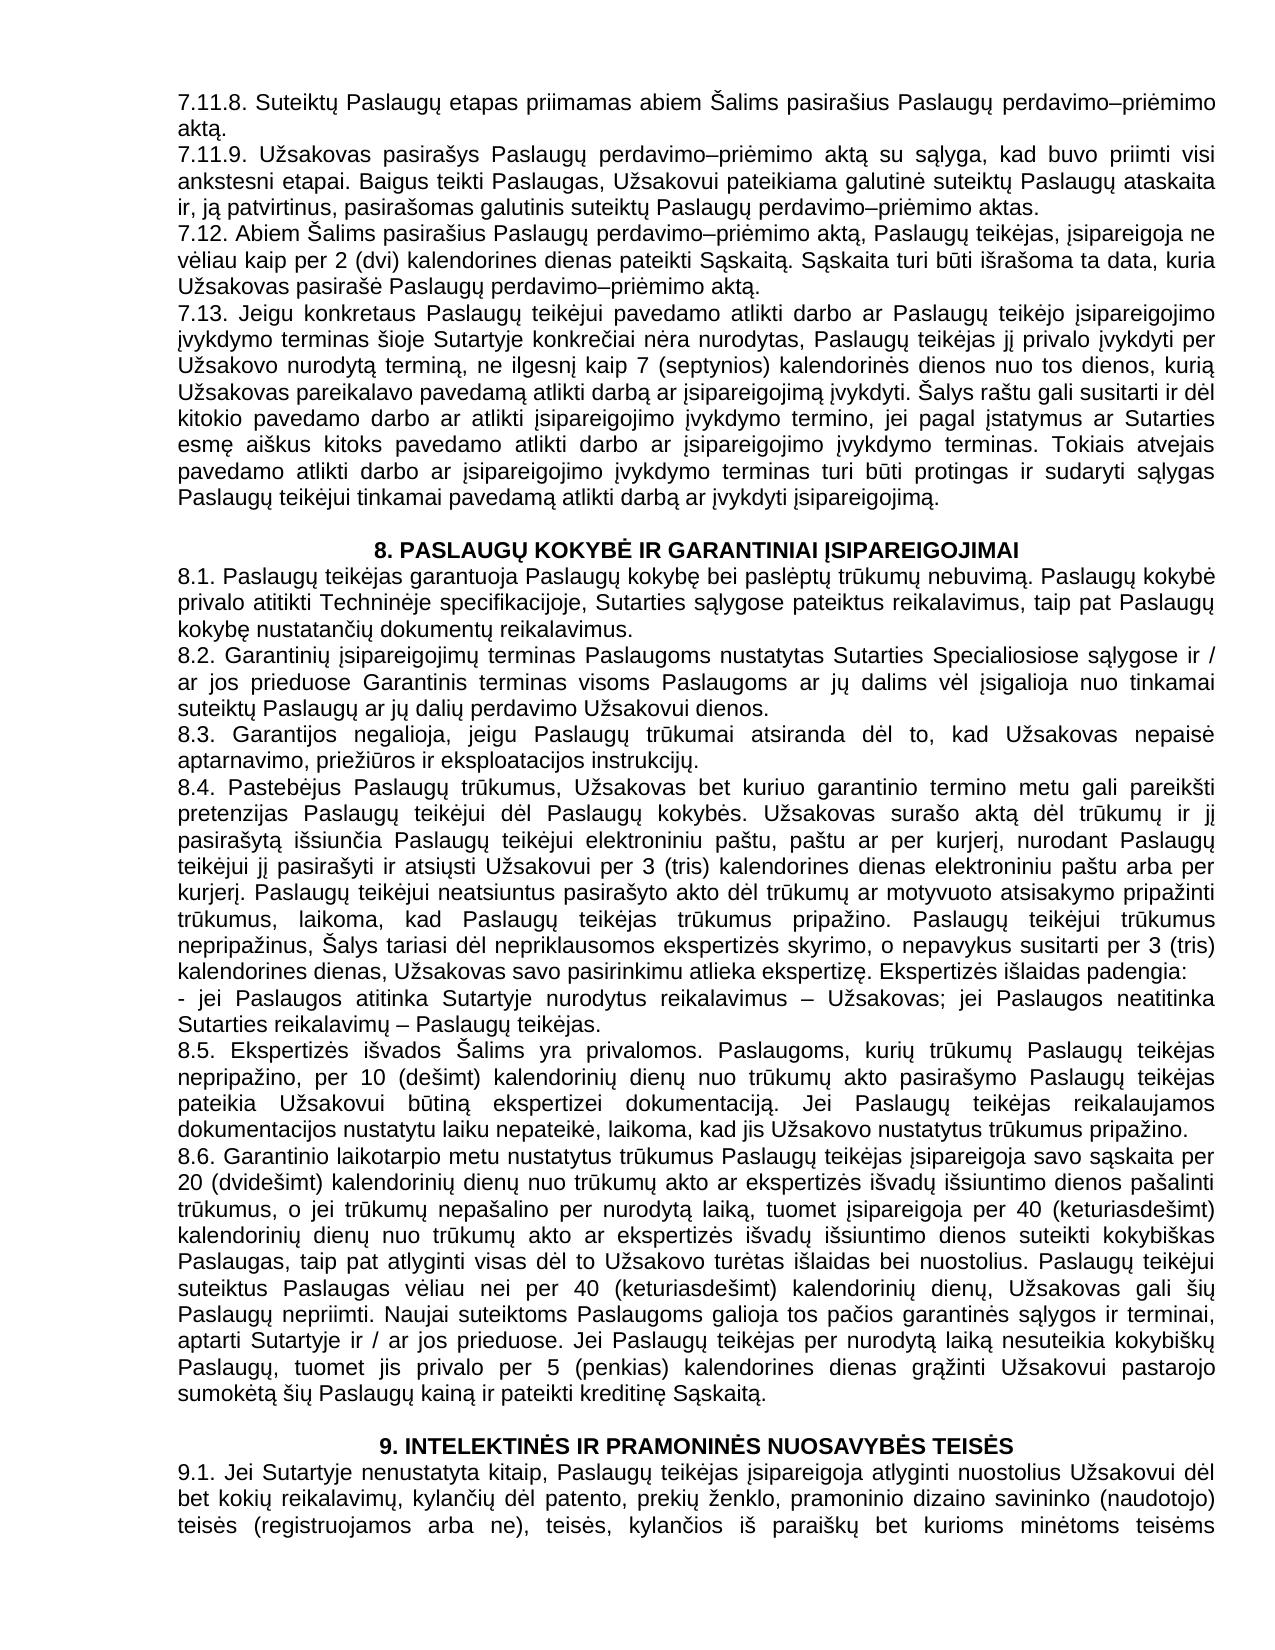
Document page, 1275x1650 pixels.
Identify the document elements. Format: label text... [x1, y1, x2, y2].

text 8. PASLAUGŲ KOKYBĖ IR GARANTINIAI ĮSIPAREIGOJIMAI [177, 537, 1216, 563]
text 7.11.8. Suteiktų Paslaugų etapas priimamas abiem Šalims pasirašius Paslaugų perdavimo–priėmimo aktą. [177, 89, 1216, 141]
text 7.13. Jeigu konkretaus Paslaugų teikėjui pavedamo atlikti darbo ar Paslaugų teikėjo įsipareigojimo įvykdymo terminas šioje Sutartyje konkrečiai nėra nurodytas, Paslaugų teikėjas jį privalo įvykdyti per Užsakovo nurodytą terminą, ne ilgesnį kaip 7 (septynios) kalendorinės dienos nuo tos dienos, kurią Užsakovas pareikalavo pavedamą atlikti darbą ar įsipareigojimą įvykdyti. Šalys raštu gali susitarti ir dėl kitokio pavedamo darbo ar atlikti įsipareigojimo įvykdymo termino, jei pagal įstatymus ar Sutarties esmę aiškus kitoks pavedamo atlikti darbo ar įsipareigojimo įvykdymo terminas. Tokiais atvejais pavedamo atlikti darbo ar įsipareigojimo įvykdymo terminas turi būti protingas ir sudaryti sąlygas Paslaugų teikėjui tinkamai pavedamą atlikti darbą ar įvykdyti įsipareigojimą. [177, 299, 1216, 510]
text 8.6. Garantinio laikotarpio metu nustatytus trūkumus Paslaugų teikėjas įsipareigoja savo sąskaita per 20 (dvidešimt) kalendorinių dienų nuo trūkumų akto ar ekspertizės išvadų išsiuntimo dienos pašalinti trūkumus, o jei trūkumų nepašalino per nurodytą laiką, tuomet įsipareigoja per 40 (keturiasdešimt) kalendorinių dienų nuo trūkumų akto ar ekspertizės išvadų išsiuntimo dienos suteikti kokybiškas Paslaugas, taip pat atlyginti visas dėl to Užsakovo turėtas išlaidas bei nuostolius. Paslaugų teikėjui suteiktus Paslaugas vėliau nei per 40 (keturiasdešimt) kalendorinių dienų, Užsakovas gali šių Paslaugų nepriimti. Naujai suteiktoms Paslaugoms galioja tos pačios garantinės sąlygos ir terminai, aptarti Sutartyje ir / ar jos prieduose. Jei Paslaugų teikėjas per nurodytą laiką nesuteikia kokybiškų Paslaugų, tuomet jis privalo per 5 (penkias) kalendorines dienas grąžinti Užsakovui pastarojo sumokėtą šių Paslaugų kainą ir pateikti kreditinę Sąskaitą. [177, 1143, 1216, 1406]
text - jei Paslaugos atitinka Sutartyje nurodytus reikalavimus – Užsakovas; jei Paslaugos neatitinka Sutarties reikalavimų – Paslaugų teikėjas. [177, 985, 1216, 1037]
text 8.4. Pastebėjus Paslaugų trūkumus, Užsakovas bet kuriuo garantinio termino metu gali pareikšti pretenzijas Paslaugų teikėjui dėl Paslaugų kokybės. Užsakovas surašo aktą dėl trūkumų ir jį pasirašytą išsiunčia Paslaugų teikėjui elektroniniu paštu, paštu ar per kurjerį, nurodant Paslaugų teikėjui jį pasirašyti ir atsiųsti Užsakovui per 3 (tris) kalendorines dienas elektroniniu paštu arba per kurjerį. Paslaugų teikėjui neatsiuntus pasirašyto akto dėl trūkumų ar motyvuoto atsisakymo pripažinti trūkumus, laikoma, kad Paslaugų teikėjas trūkumus pripažino. Paslaugų teikėjui trūkumus nepripažinus, Šalys tariasi dėl nepriklausomos ekspertizės skyrimo, o nepavykus susitarti per 3 (tris) kalendorines dienas, Užsakovas savo pasirinkimu atlieka ekspertizę. Ekspertizės išlaidas padengia: [177, 774, 1216, 985]
text 8.1. Paslaugų teikėjas garantuoja Paslaugų kokybę bei paslėptų trūkumų nebuvimą. Paslaugų kokybė privalo atitikti Techninėje specifikacijoje, Sutarties sąlygose pateiktus reikalavimus, taip pat Paslaugų kokybę nustatančių dokumentų reikalavimus. [177, 563, 1216, 642]
text 9. INTELEKTINĖS IR PRAMONINĖS NUOSAVYBĖS TEISĖS [177, 1433, 1216, 1459]
text 7.11.9. Užsakovas pasirašys Paslaugų perdavimo–priėmimo aktą su sąlyga, kad buvo priimti visi ankstesni etapai. Baigus teikti Paslaugas, Užsakovui pateikiama galutinė suteiktų Paslaugų ataskaita ir, ją patvirtinus, pasirašomas galutinis suteiktų Paslaugų perdavimo–priėmimo aktas. [177, 141, 1216, 220]
text 7.12. Abiem Šalims pasirašius Paslaugų perdavimo–priėmimo aktą, Paslaugų teikėjas, įsipareigoja ne vėliau kaip per 2 (dvi) kalendorines dienas pateikti Sąskaitą. Sąskaita turi būti išrašoma ta data, kuria Užsakovas pasirašė Paslaugų perdavimo–priėmimo aktą. [177, 220, 1216, 299]
text 8.5. Ekspertizės išvados Šalims yra privalomos. Paslaugoms, kurių trūkumų Paslaugų teikėjas nepripažino, per 10 (dešimt) kalendorinių dienų nuo trūkumų akto pasirašymo Paslaugų teikėjas pateikia Užsakovui būtiną ekspertizei dokumentaciją. Jei Paslaugų teikėjas reikalaujamos dokumentacijos nustatytu laiku nepateikė, laikoma, kad jis Užsakovo nustatytus trūkumus pripažino. [177, 1037, 1216, 1143]
text 8.2. Garantinių įsipareigojimų terminas Paslaugoms nustatytas Sutarties Specialiosiose sąlygose ir / ar jos prieduose Garantinis terminas visoms Paslaugoms ar jų dalims vėl įsigalioja nuo tinkamai suteiktų Paslaugų ar jų dalių perdavimo Užsakovui dienos. [177, 642, 1216, 721]
text 8.3. Garantijos negalioja, jeigu Paslaugų trūkumai atsiranda dėl to, kad Užsakovas nepaisė aptarnavimo, priežiūros ir eksploatacijos instrukcijų. [177, 721, 1216, 774]
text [177, 1459, 1216, 1538]
